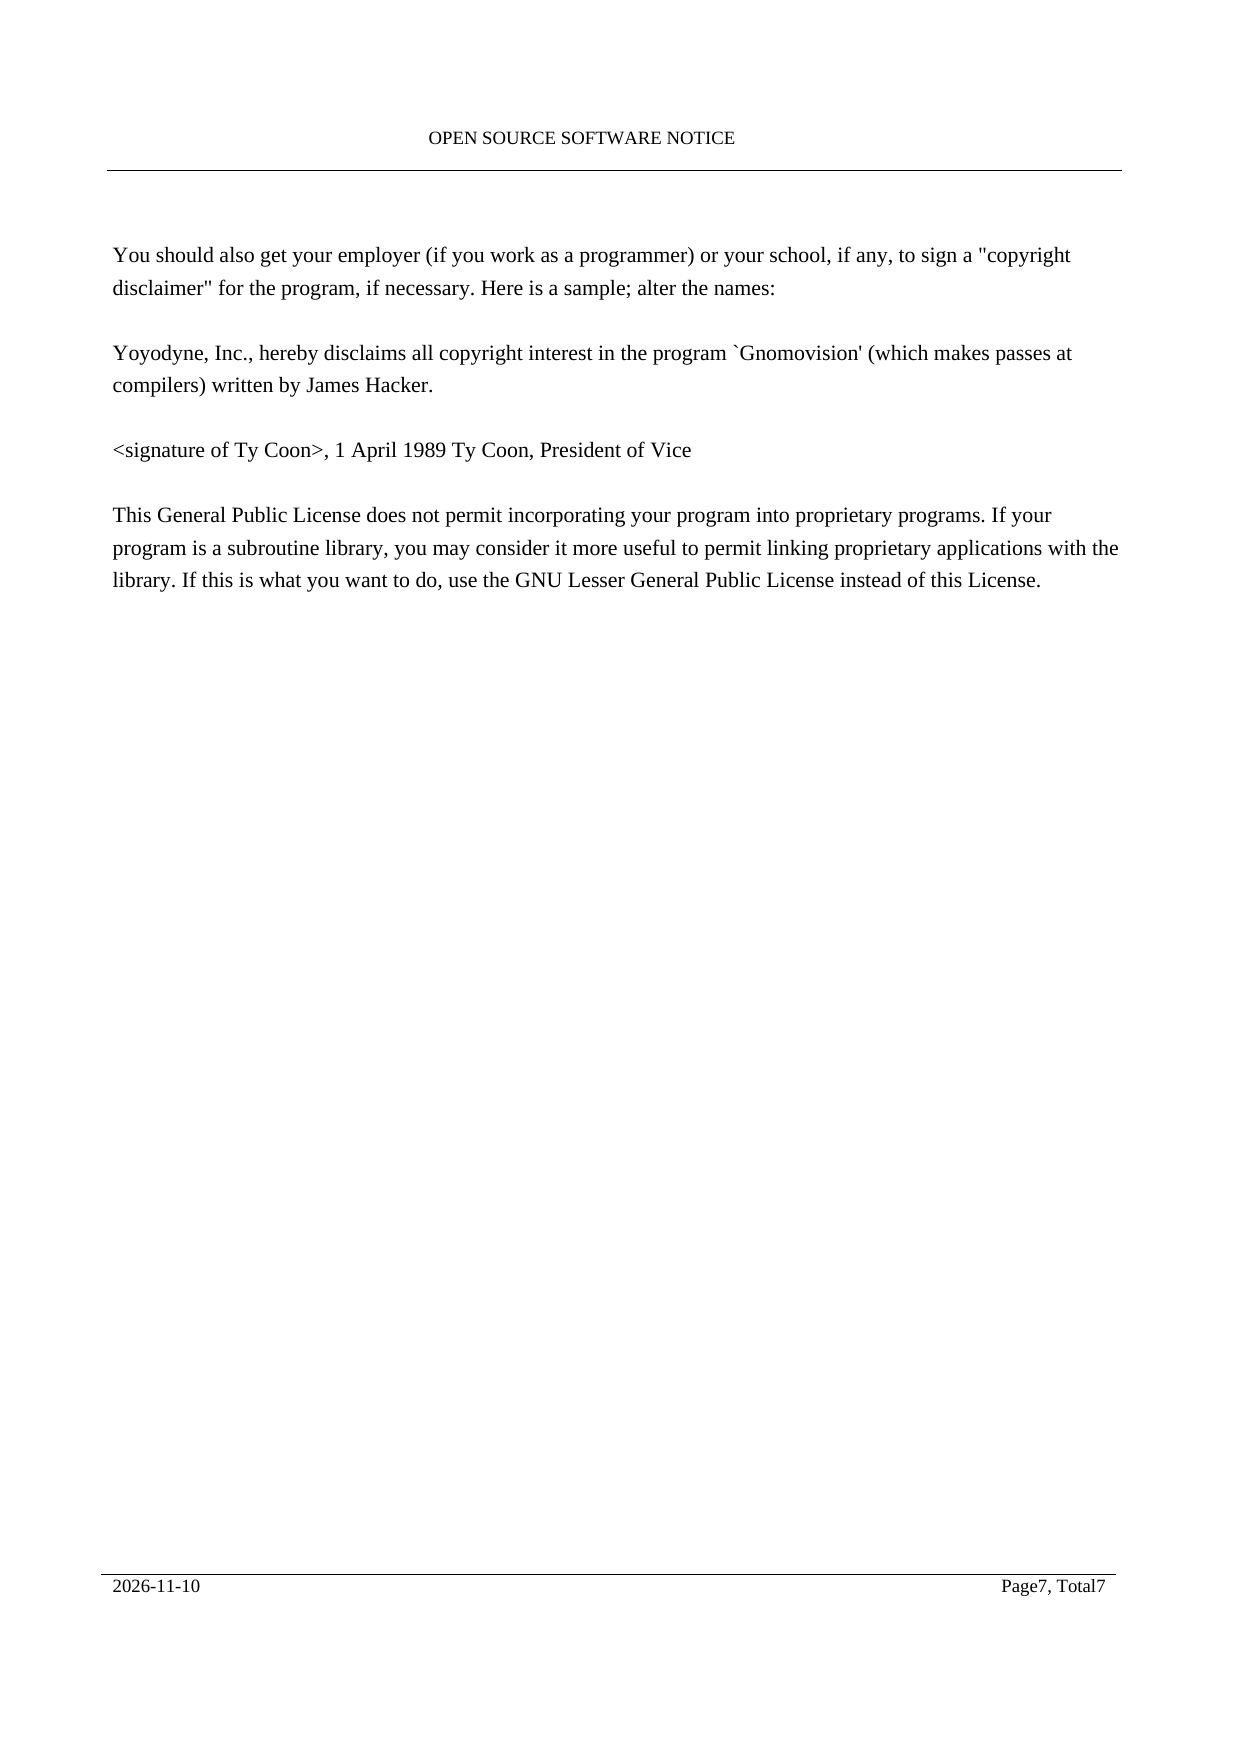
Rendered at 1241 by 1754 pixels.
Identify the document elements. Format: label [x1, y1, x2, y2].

text [112, 206, 1128, 596]
